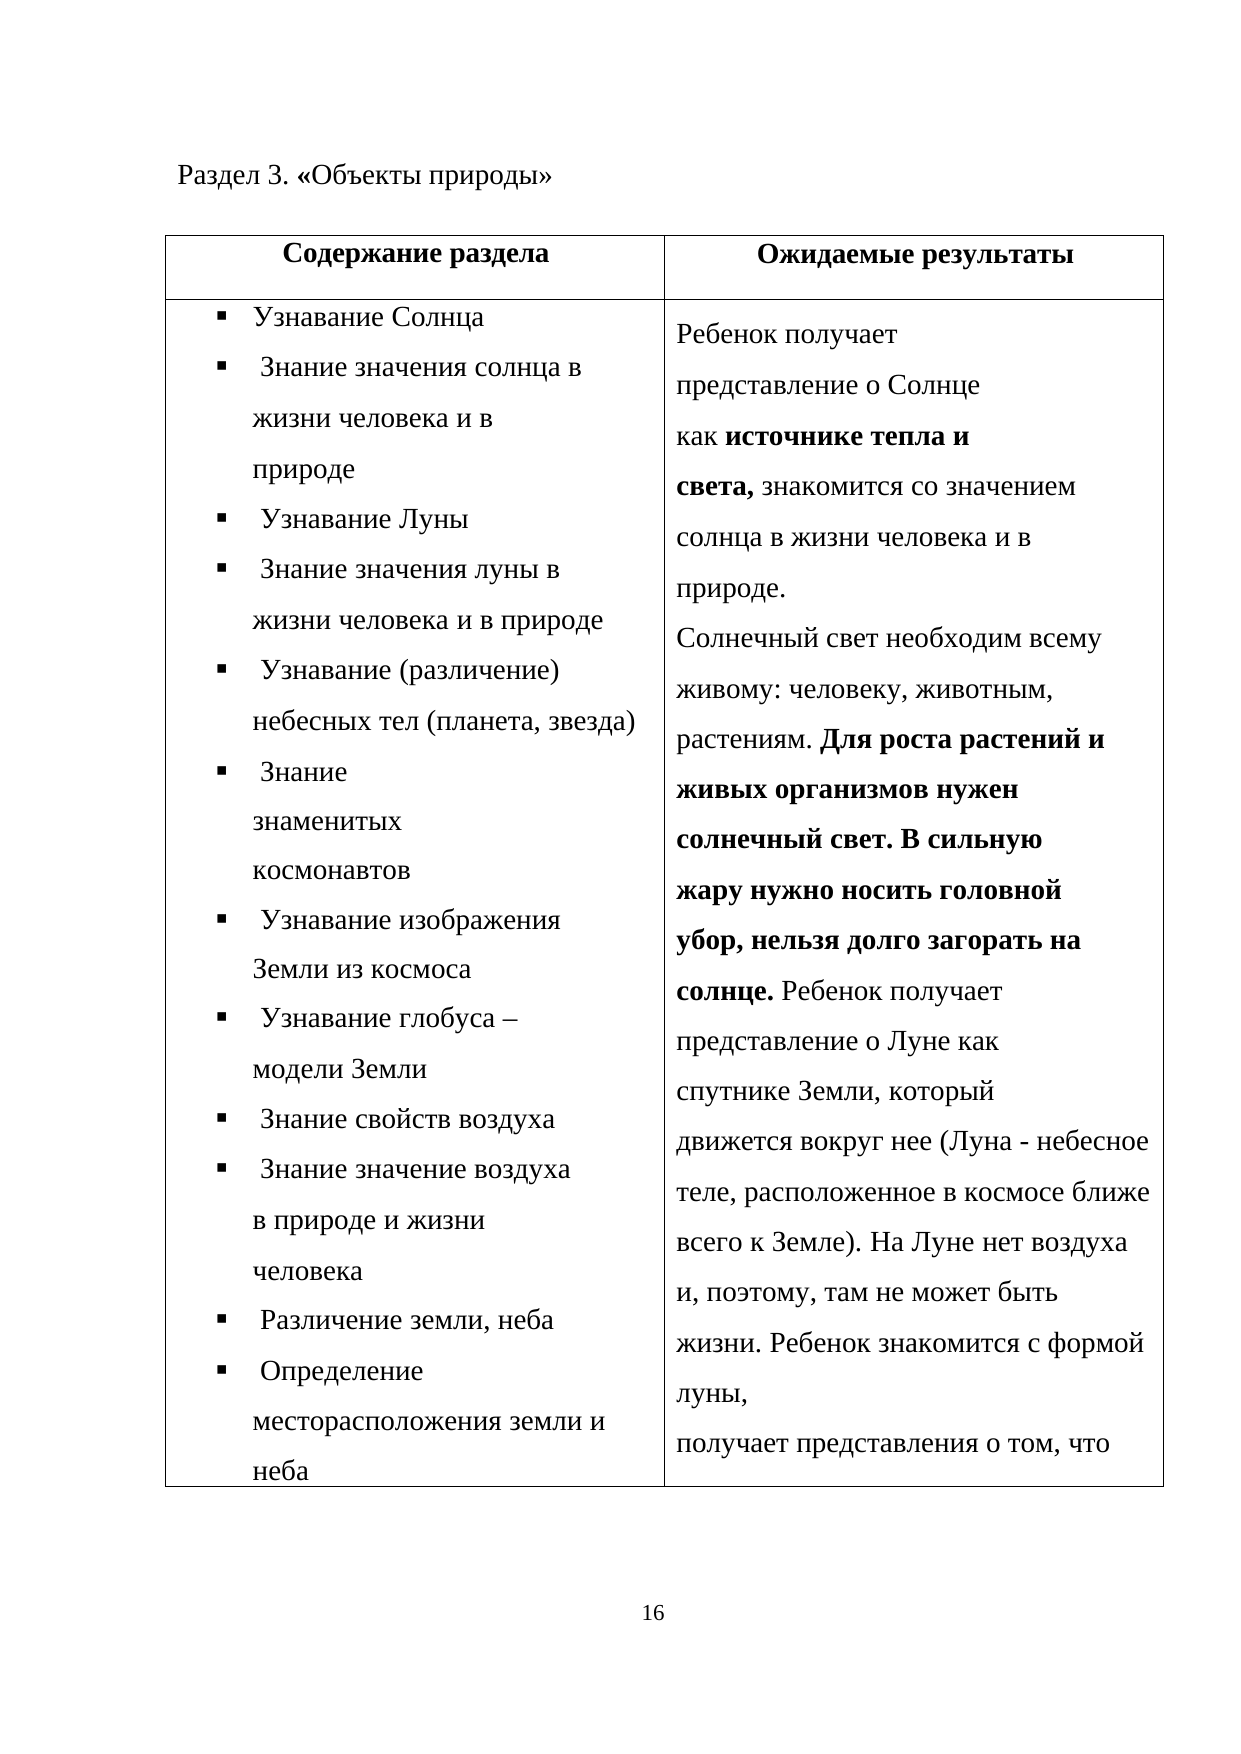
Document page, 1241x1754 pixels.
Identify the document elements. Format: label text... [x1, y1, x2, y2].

table_header Содержание раздела [166, 236, 664, 299]
table_cell Ребенок получает представление о Солнце как источнике тепла и света, знакомится со значением солнца в жизни человека и в природе. Солнечный свет необходим всему живому: человеку, животным, растениям. Для роста растений и живых организмов нужен солнечный свет. В сильную жару нужно носить головной убор, нельзя долго загорать на солнце. Ребенок получает представление о Луне как спутнике Земли, который движется вокруг нее (Луна - небесное теле, расположенное в космосе ближе всего к Земле). На Луне нет воздуха и, поэтому, там не может быть жизни. Ребенок знакомится с формой луны, получает представления о том, что [665, 300, 1163, 1486]
table_header Ожидаемые результаты [665, 236, 1163, 299]
table_cell Узнавание Солнца Знание значения солнца в жизни человека и в природе Узнавание Луны Знание значения луны в жизни человека и в природе Узнавание (различение) небесных тел (планета, звезда) Знание знаменитых космонавтов Узнавание изображения Земли из космоса Узнавание глобуса – модели Земли Знание свойств воздуха Знание значение воздуха в природе и жизни человека Различение земли, неба Определение месторасположения земли и неба [166, 300, 664, 1486]
text Раздел 3. «Объекты природы» [177, 157, 1151, 191]
